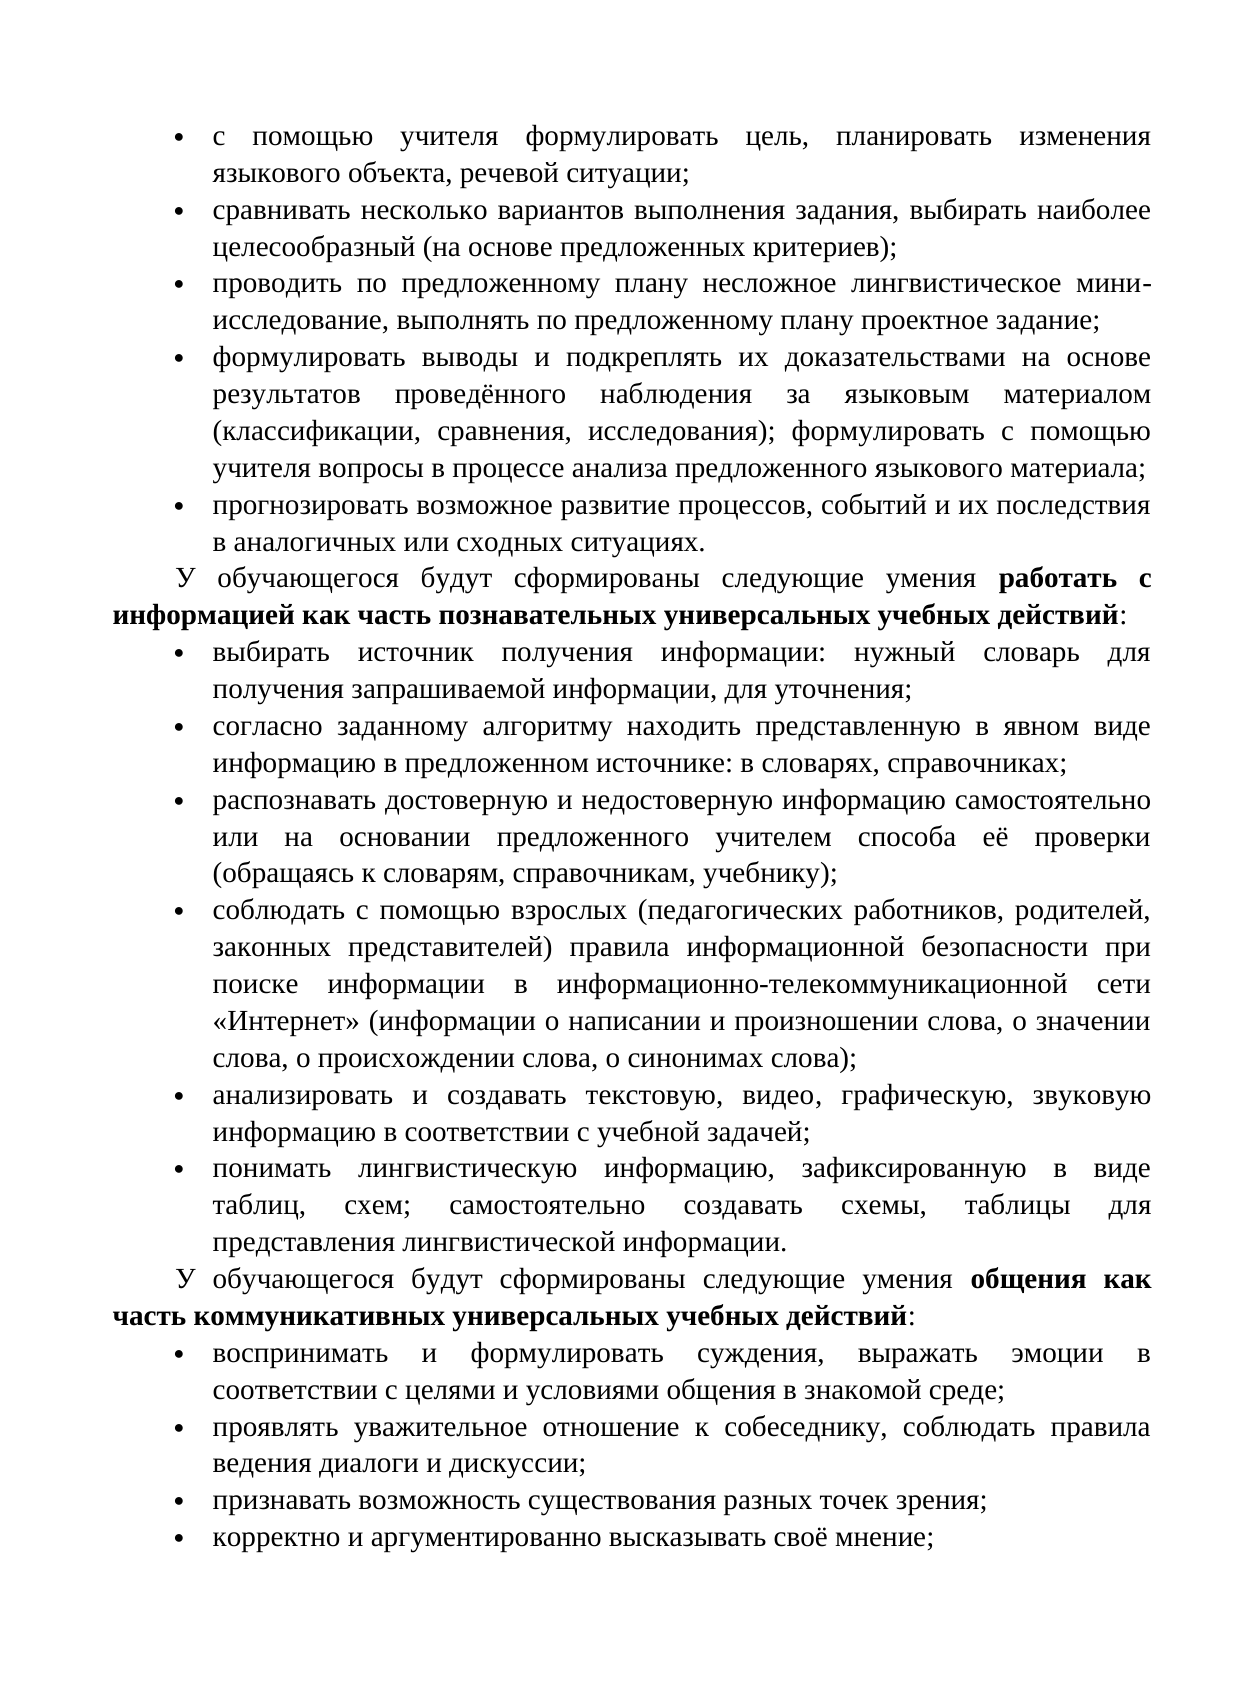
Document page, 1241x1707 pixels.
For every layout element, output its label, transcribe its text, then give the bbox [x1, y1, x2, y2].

list проводить по предложенному плану несложное лингвистическое мини­исследование, выполнять по предложенному плану проектное задание; [175, 266, 1152, 336]
list выбирать источник получения информации: нужный словарь для получения запрашиваемой информации, для уточнения; [175, 634, 1152, 705]
text У обучающегося будут сформированы следующие умения общения как часть коммуникативных универсальных учебных действий: [112, 1261, 1152, 1332]
list понимать лингвистическую информацию, зафиксированную в виде таблиц, схем; самостоятельно создавать схемы, таблицы для представления лингвистической информации. [175, 1151, 1152, 1258]
list анализировать и создавать текстовую, видео­, графическую, звуковую информацию в соответствии с учебной задачей; [175, 1077, 1152, 1147]
list с помощью учителя формулировать цель, планировать изменения языкового объекта, речевой ситуации; [175, 118, 1152, 188]
list прогнозировать возможное развитие процессов, событий и их последствия в аналогичных или сходных ситуациях. [175, 487, 1152, 557]
list распознавать достоверную и недостоверную информацию самостоятельно или на основании предложенного учителем способа её проверки (обращаясь к словарям, справочникам, учебнику); [175, 782, 1152, 889]
list соблюдать с помощью взрослых (педагогических работников, родителей, законных представителей) правила информационной безопасности при поиске информации в информационно-телекоммуникационной сети «Интернет» (информации о написании и произношении слова, о значении слова, о происхождении слова, о синонимах слова); [175, 892, 1152, 1073]
list согласно заданному алгоритму находить представленную в явном виде информацию в предложенном источнике: в словарях, справочниках; [175, 708, 1152, 778]
list формулировать выводы и подкреплять их доказательствами на основе результатов проведённого наблюдения за языковым материалом (классификации, сравнения, исследования); формулировать с помощью учителя вопросы в процессе анализа предложенного языкового материала; [175, 339, 1152, 483]
list признавать возможность существования разных точек зрения; [175, 1482, 1152, 1516]
list воспринимать и формулировать суждения, выражать эмоции в соответствии с целями и условиями общения в знакомой среде; [175, 1335, 1152, 1405]
list корректно и аргументированно высказывать своё мнение; [175, 1519, 1152, 1553]
text У обучающегося будут сформированы следующие умения работать с информацией как часть познавательных универсальных учебных действий: [112, 561, 1152, 631]
list сравнивать несколько вариантов выполнения задания, выбирать наиболее целесообразный (на основе предложенных критериев); [175, 192, 1152, 262]
list проявлять уважительное отношение к собеседнику, соблюдать правила ведения диалоги и дискуссии; [175, 1409, 1152, 1479]
